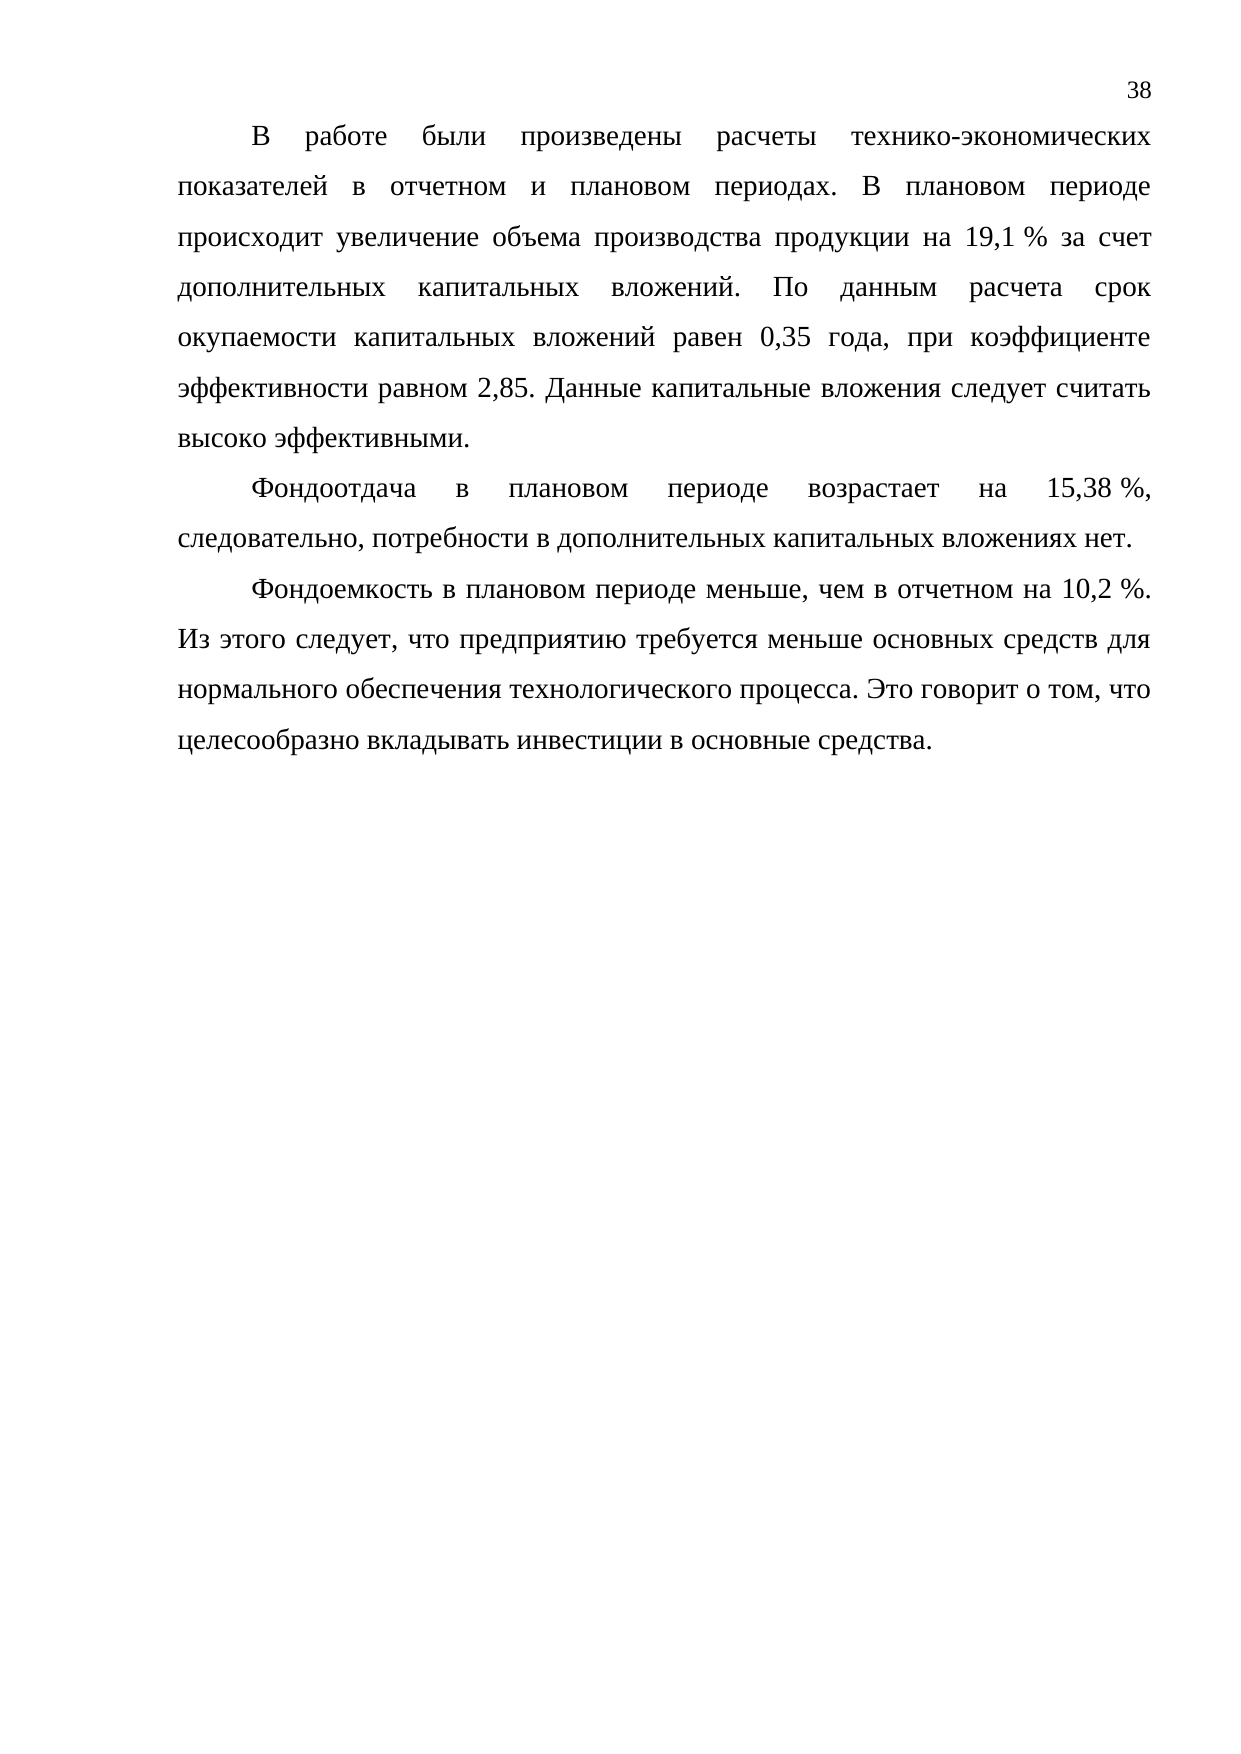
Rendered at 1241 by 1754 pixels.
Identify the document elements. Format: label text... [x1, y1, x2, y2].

text В работе были произведены расчеты технико-экономических показателей в отчетном и плановом периодах. В плановом периоде происходит увеличение объема производства продукции на 19,1 % за счет дополнительных капитальных вложений. По данным расчета срок окупаемости капитальных вложений равен 0,35 года, при коэффициенте эффективности равном 2,85. Данные капитальные вложения следует считать высоко эффективными. [177, 118, 1152, 453]
text Фондоотдача в плановом периоде возрастает на 15,38 %, следовательно, потребности в дополнительных капитальных вложениях нет. [177, 470, 1152, 554]
text Фондоемкость в плановом периоде меньше, чем в отчетном на 10,2 %. Из этого следует, что предприятию требуется меньше основных средств для нормального обеспечения технологического процесса. Это говорит о том, что целесообразно вкладывать инвестиции в основные средства. [177, 571, 1152, 755]
